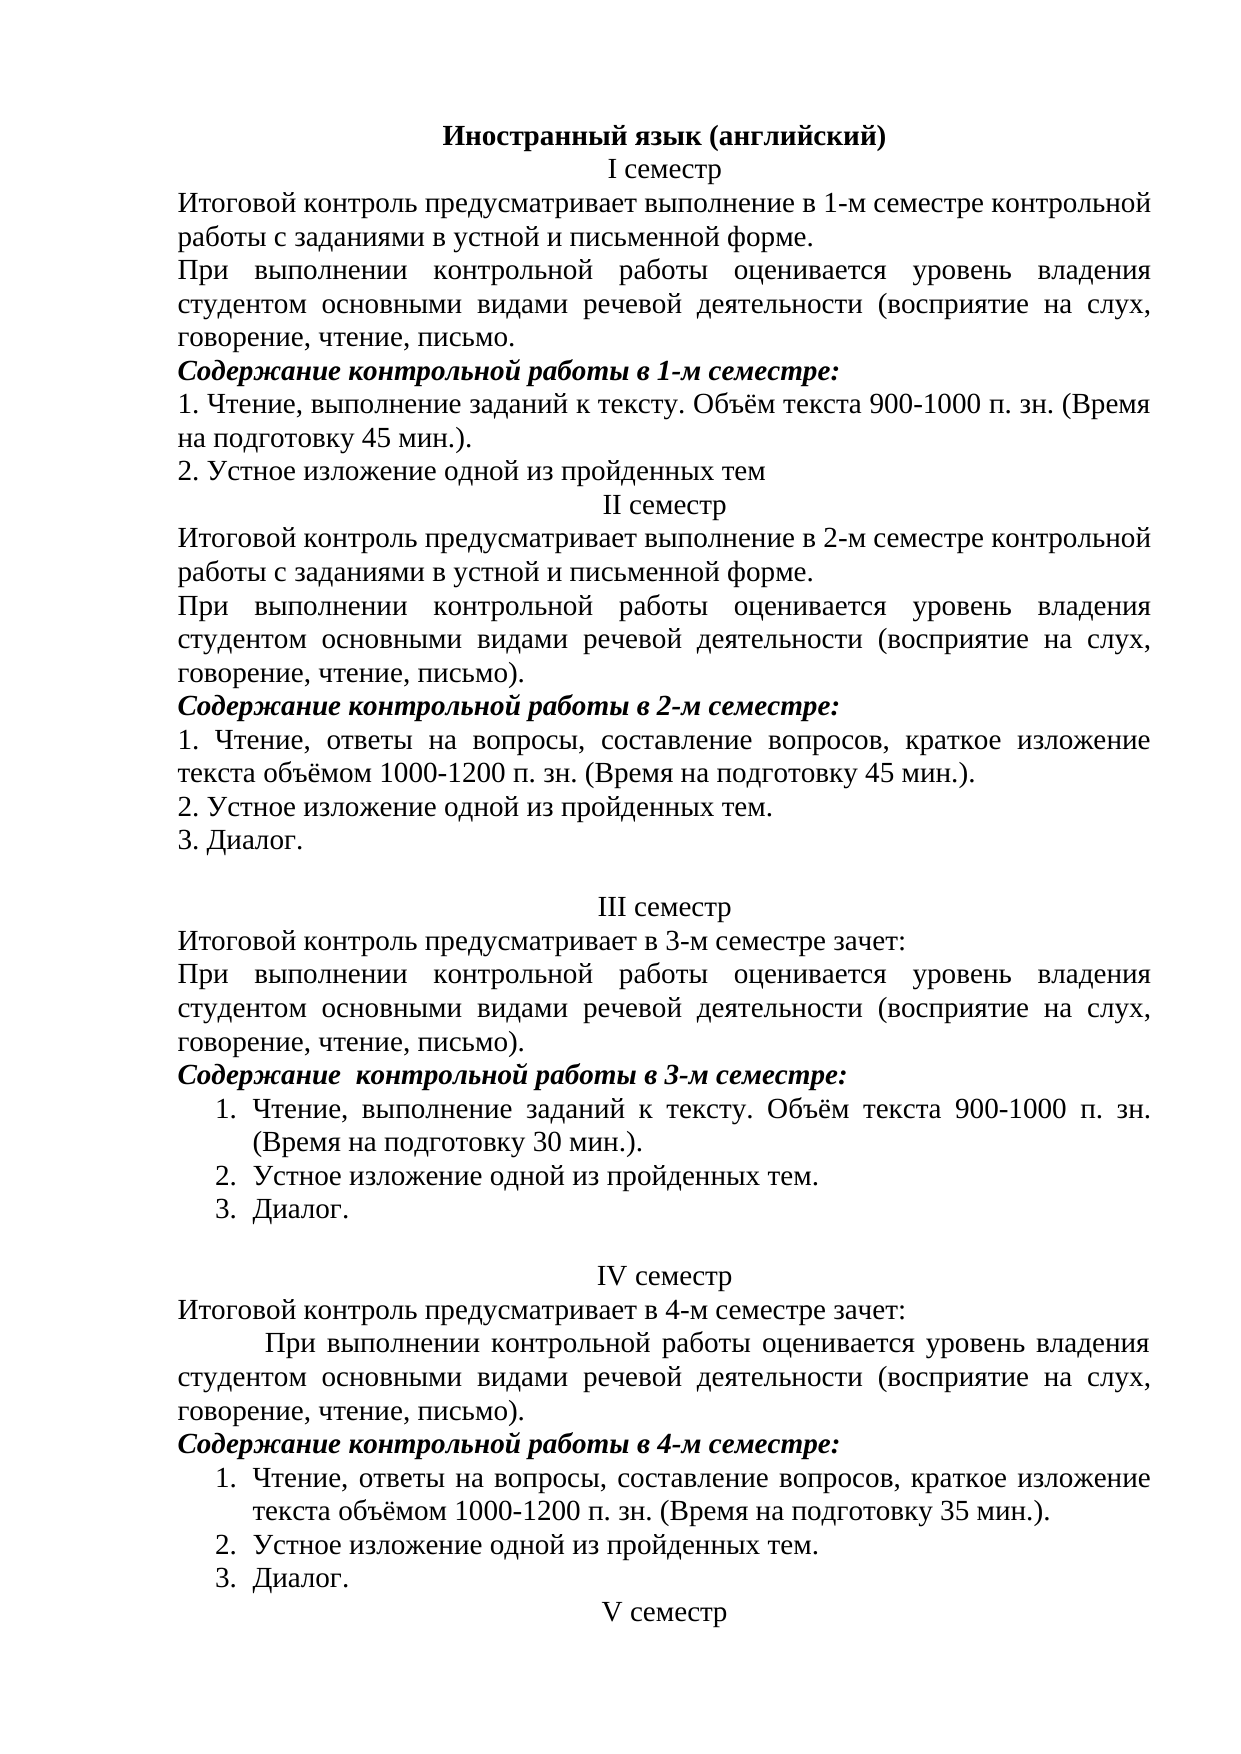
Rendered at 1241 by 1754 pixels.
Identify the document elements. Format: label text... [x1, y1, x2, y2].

list Устное изложение одной из пройденных тем. [215, 1527, 1152, 1560]
text III семестр [177, 889, 1152, 923]
text Итоговой контроль предусматривает выполнение в 1-м семестре контрольной работы с заданиями в устной и письменной форме. [177, 185, 1152, 252]
text II семестр [177, 487, 1152, 521]
text Содержание контрольной работы в 2-м семестре: [177, 688, 1152, 722]
list Чтение, выполнение заданий к тексту. Объём текста 900-1000 п. зн. (Время на подготовку 30 мин.). [215, 1091, 1152, 1158]
text Итоговой контроль предусматривает в 4-м семестре зачет: [177, 1292, 1152, 1326]
text Итоговой контроль предусматривает в 3-м семестре зачет: [177, 923, 1152, 957]
list Диалог. [215, 1560, 1152, 1594]
text Иностранный язык (английский) [177, 118, 1152, 152]
text 1. Чтение, выполнение заданий к тексту. Объём текста 900-1000 п. зн. (Время на подготовку 45 мин.). [177, 386, 1152, 453]
text I семестр [177, 152, 1152, 185]
text IV семестр [177, 1258, 1152, 1292]
text 1. Чтение, ответы на вопросы, составление вопросов, краткое изложение текста объёмом 1000-1200 п. зн. (Время на подготовку 45 мин.). [177, 722, 1152, 789]
text V семестр [177, 1594, 1152, 1627]
text Содержание контрольной работы в 1-м семестре: [177, 353, 1152, 386]
list Устное изложение одной из пройденных тем. [215, 1158, 1152, 1191]
text Итоговой контроль предусматривает выполнение в 2-м семестре контрольной работы с заданиями в устной и письменной форме. [177, 521, 1152, 588]
text При выполнении контрольной работы оценивается уровень владения студентом основными видами речевой деятельности (восприятие на слух, говорение, чтение, письмо. [177, 252, 1152, 353]
text 2. Устное изложение одной из пройденных тем. [177, 789, 1152, 822]
list Чтение, ответы на вопросы, составление вопросов, краткое изложение текста объёмом 1000-1200 п. зн. (Время на подготовку 35 мин.). [215, 1460, 1152, 1527]
text 2. Устное изложение одной из пройденных тем [177, 453, 1152, 487]
list Диалог. [215, 1191, 1152, 1225]
text Содержание контрольной работы в 4-м семестре: [177, 1426, 1152, 1460]
text Содержание контрольной работы в 3-м семестре: [177, 1057, 1152, 1091]
text 3. Диалог. [177, 822, 1152, 856]
